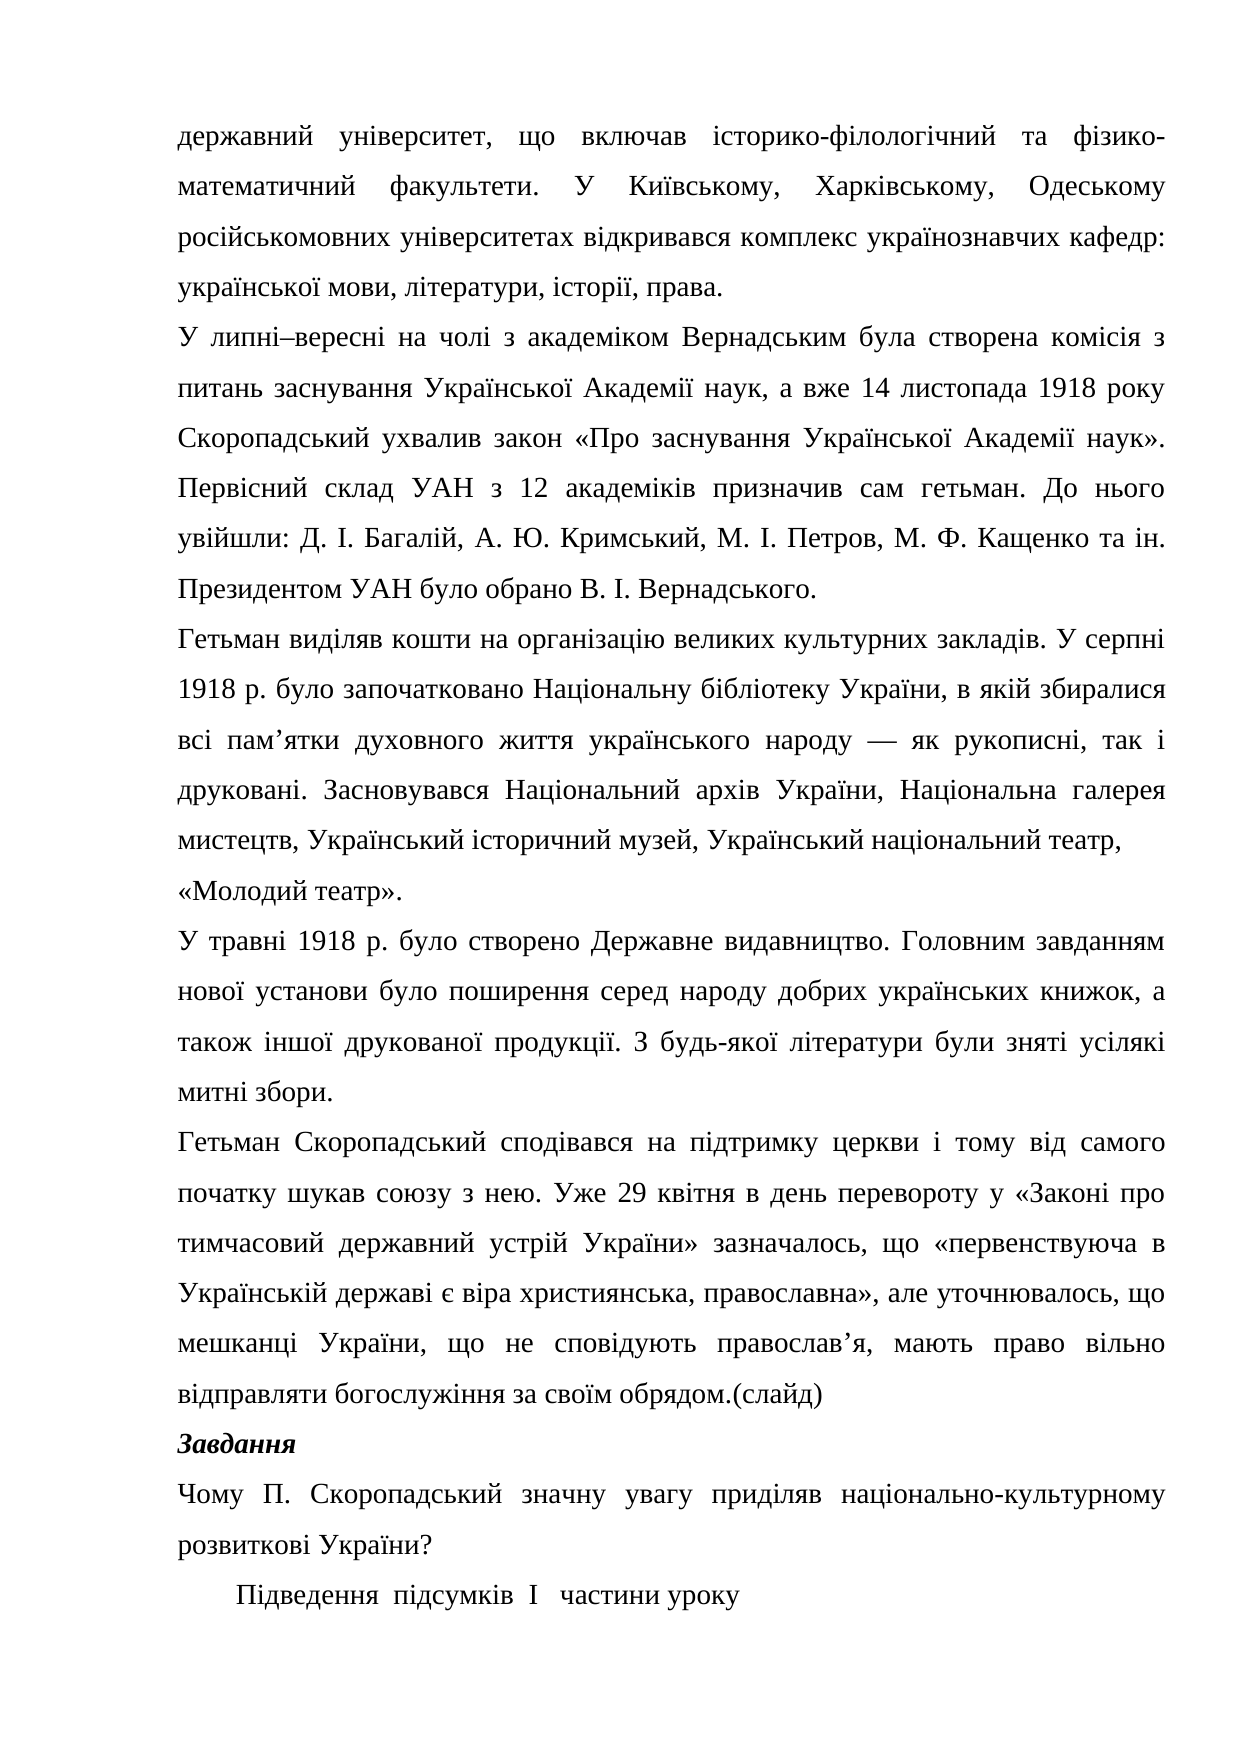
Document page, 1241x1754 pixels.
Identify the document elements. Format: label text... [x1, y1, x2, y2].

text У липні–вересні на чолі з академіком Вернадським була створена комісія з питань заснування Української Академії наук, а вже 14 листопада 1918 року Скоропадський ухвалив закон «Про заснування Української Академії наук». Первісний склад УАН з 12 академіків призначив сам гетьман. До нього увійшли: Д. І. Багалій, А. Ю. Кримський, М. І. Петров, М. Ф. Кащенко та ін. Президентом УАН було обрано В. І. Вернадського. [177, 319, 1167, 604]
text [177, 118, 1167, 303]
text Чому П. Скоропадський значну увагу приділяв національно-культурному розвиткові України? [177, 1477, 1167, 1560]
text Підведення підсумків І частини уроку [177, 1577, 1167, 1611]
text Завдання [177, 1426, 1167, 1460]
text «Молодий театр». [177, 873, 1167, 906]
text Гетьман Скоропадський сподівався на підтримку церкви і тому від самого початку шукав союзу з нею. Уже 29 квітня в день перевороту у «Законі про тимчасовий державний устрій України» зазначалось, що «первенствуюча в Українській державі є віра християнська, православна», але уточнювалось, що мешканці України, що не сповідують православ’я, мають право вільно відправляти богослужіння за своїм обрядом.(слайд) [177, 1124, 1167, 1409]
text У травні 1918 р. було створено Державне видавництво. Головним завданням нової установи було поширення серед народу добрих українських книжок, а також іншої друкованої продукції. З будь-якої літератури були зняті усілякі митні збори. [177, 923, 1167, 1108]
text Гетьман виділяв кошти на організацію великих культурних закладів. У серпні 1918 р. було започатковано Національну бібліотеку України, в якій збиралися всі пам’ятки духовного життя українського народу — як рукописні, так і друковані. Засновувався Національний архів України, Національна галерея мистецтв, Український історичний музей, Український національний театр, [177, 621, 1167, 856]
